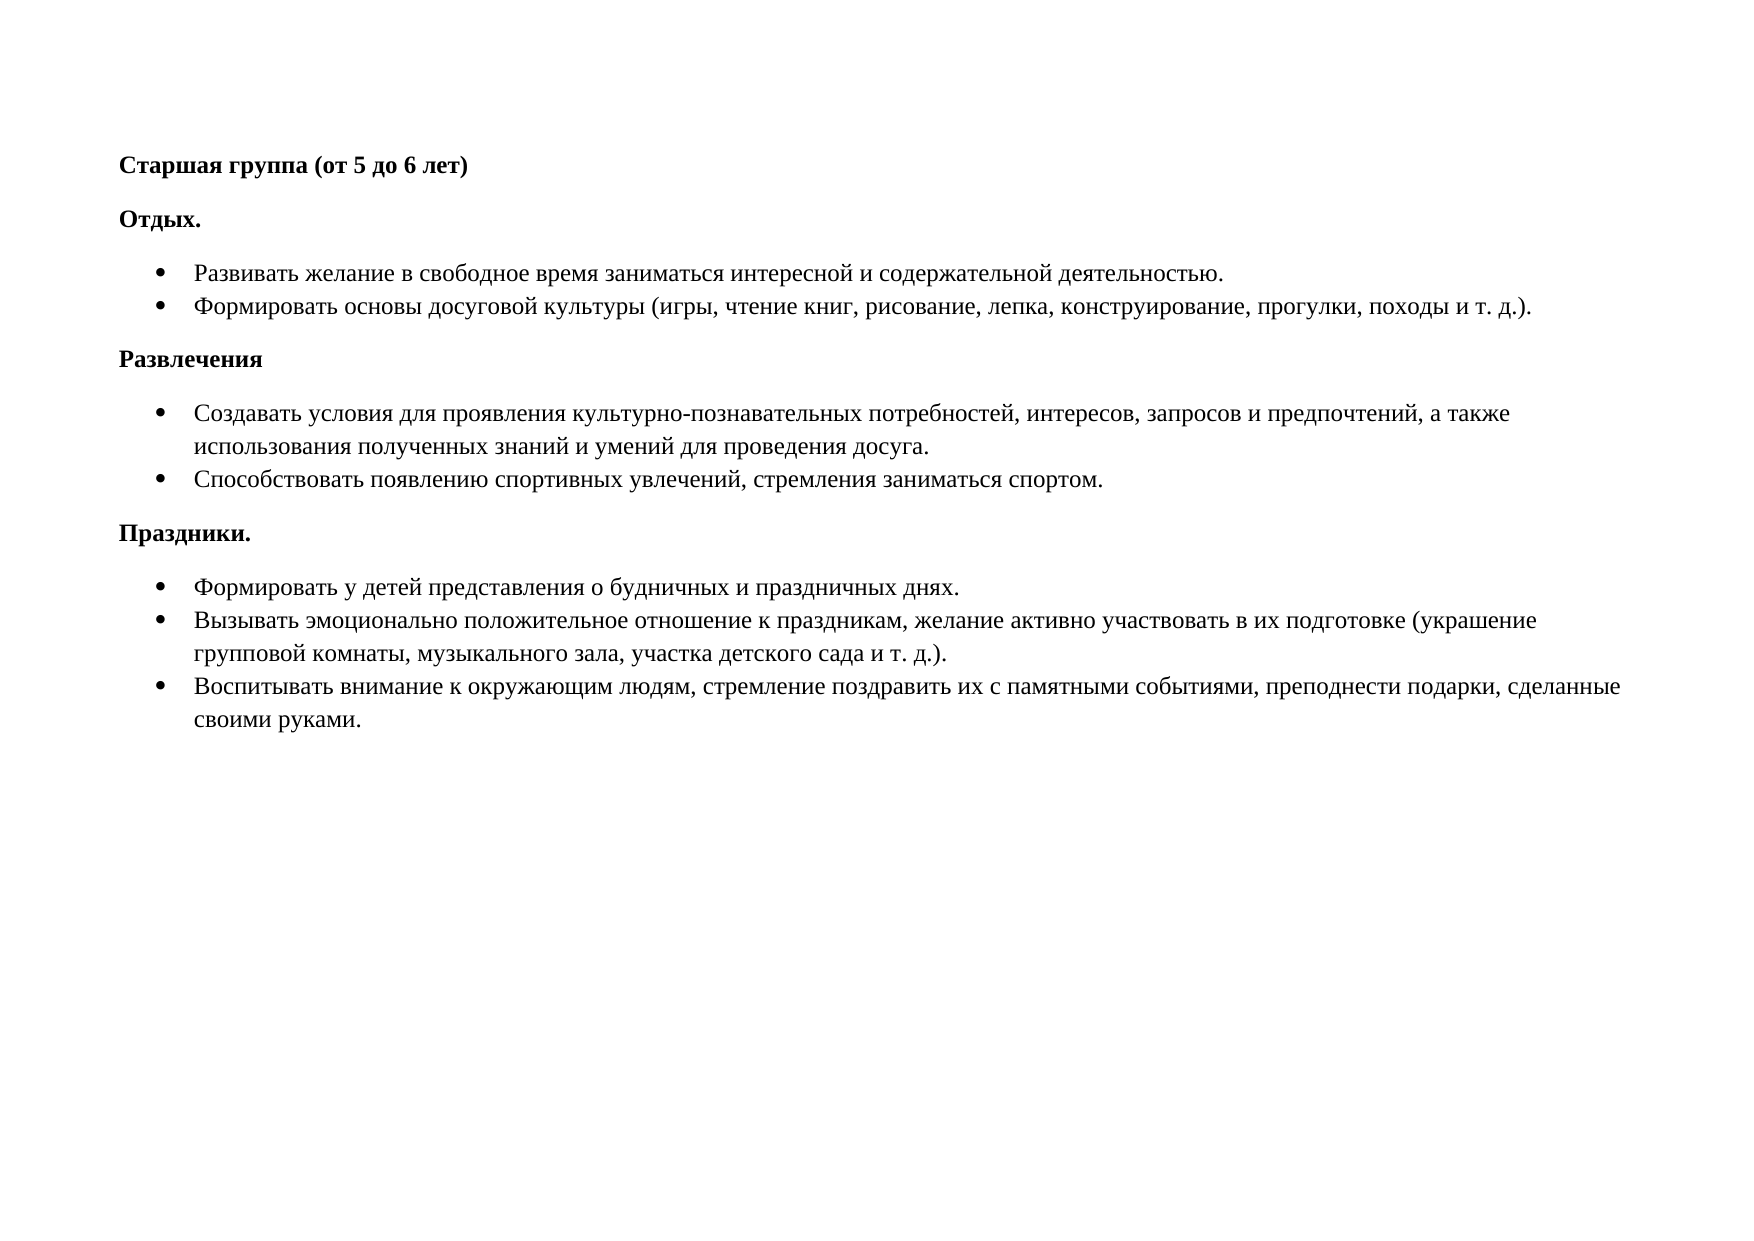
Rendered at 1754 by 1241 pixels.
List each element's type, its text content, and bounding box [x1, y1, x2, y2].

list Формировать основы досуговой культуры (игры, чтение книг, рисование, лепка, конструирование, прогулки, походы и т. д.). [156, 291, 1635, 319]
text Старшая группа (от 5 до 6 лет) [119, 150, 1635, 179]
text Развлечения [119, 344, 1635, 373]
list Формировать у детей представления о будничных и праздничных днях. [156, 572, 1635, 601]
list Воспитывать внимание к окружающим людям, стремление поздравить их с памятными событиями, преподнести подарки, сделанные своими руками. [156, 671, 1635, 733]
list Способствовать появлению спортивных увлечений, стремления заниматься спортом. [156, 464, 1635, 493]
text Праздники. [119, 518, 1635, 547]
text Отдых. [119, 204, 1635, 233]
list Создавать условия для проявления культурно-познавательных потребностей, интересов, запросов и предпочтений, а также использования полученных знаний и умений для проведения досуга. [156, 398, 1635, 460]
list Развивать желание в свободное время заниматься интересной и содержательной деятельностью. [156, 258, 1635, 286]
list Вызывать эмоционально положительное отношение к праздникам, желание активно участвовать в их подготовке (украшение групповой комнаты, музыкального зала, участка детского сада и т. д.). [156, 605, 1635, 667]
